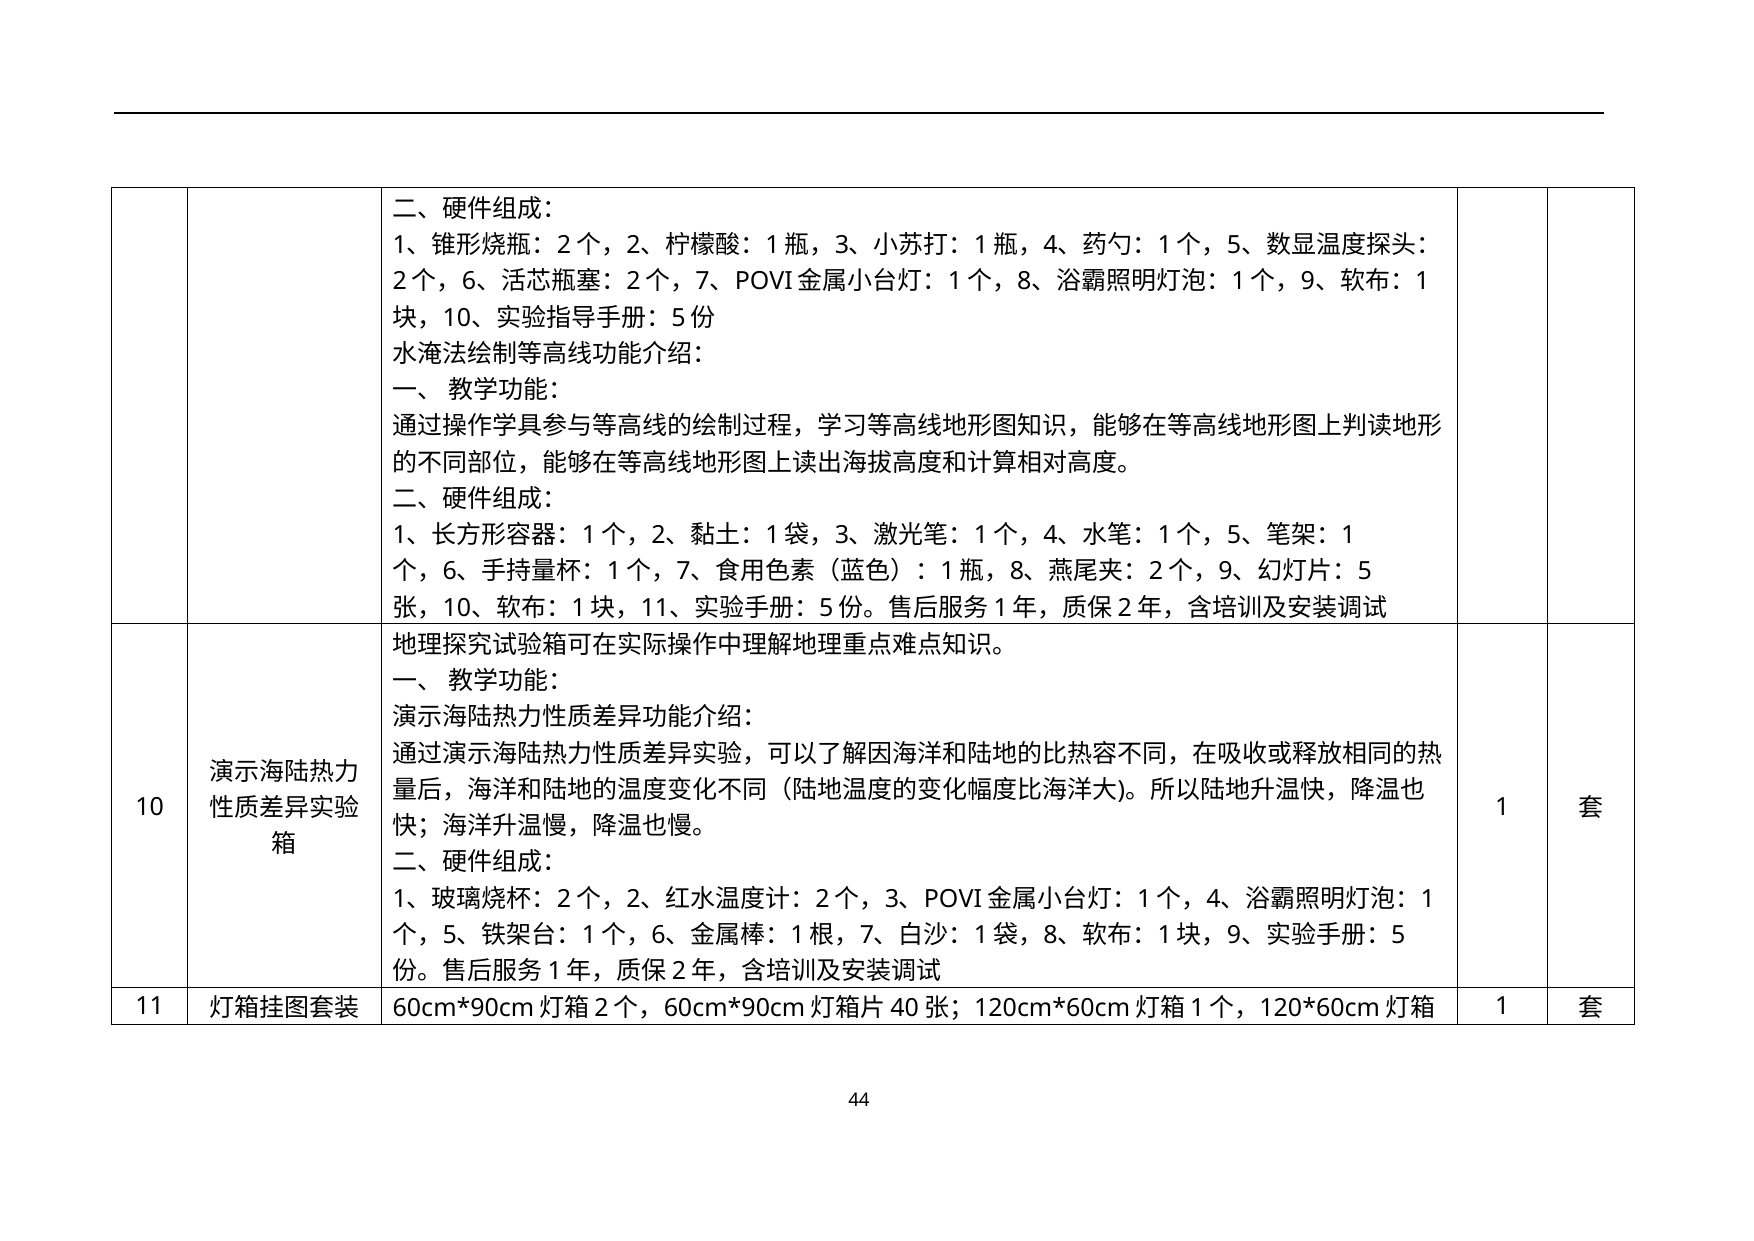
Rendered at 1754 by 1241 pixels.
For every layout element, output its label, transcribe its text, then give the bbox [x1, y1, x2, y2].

table_cell 1 [1458, 188, 1547, 623]
table_cell 套 [1548, 188, 1634, 623]
table_cell 1 [1458, 624, 1547, 987]
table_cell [382, 988, 1457, 1024]
table_cell 灯箱挂图套装 [188, 988, 381, 1024]
table_cell 10 [112, 624, 187, 987]
table_cell 演示海陆热力性质差异实验箱 [188, 624, 381, 987]
table_cell 地理探究试验箱可在实际操作中理解地理重点难点知识。 一、 教学功能： 演示海陆热力性质差异功能介绍： 通过演示海陆热力性质差异实验，可以了解因海洋和陆地的比热容不同，在吸收或释放相同的热量后，海洋和陆地的温度变化不同（陆地温度的变化幅度比海洋大)。所以陆地升温快，降温也快；海洋升温慢，降温也慢。 二、硬件组成： 1、玻璃烧杯：2个，2、红水温度计：2个，3、POVI金属小台灯：1个，4、浴霸照明灯泡：1个，5、铁架台：1个，6、金属棒：1根，7、白沙：1袋，8、软布：1块，9、实验手册：5份。售后服务1年，质保2年，含培训及安装调试 [382, 624, 1457, 987]
table_cell 套 [1548, 988, 1634, 1024]
table_cell 11 [112, 988, 187, 1024]
table_cell 9 [112, 188, 187, 623]
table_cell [382, 188, 1457, 623]
table_cell 套 [1548, 624, 1634, 987]
table_cell 1 [1458, 988, 1547, 1024]
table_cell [188, 188, 381, 623]
